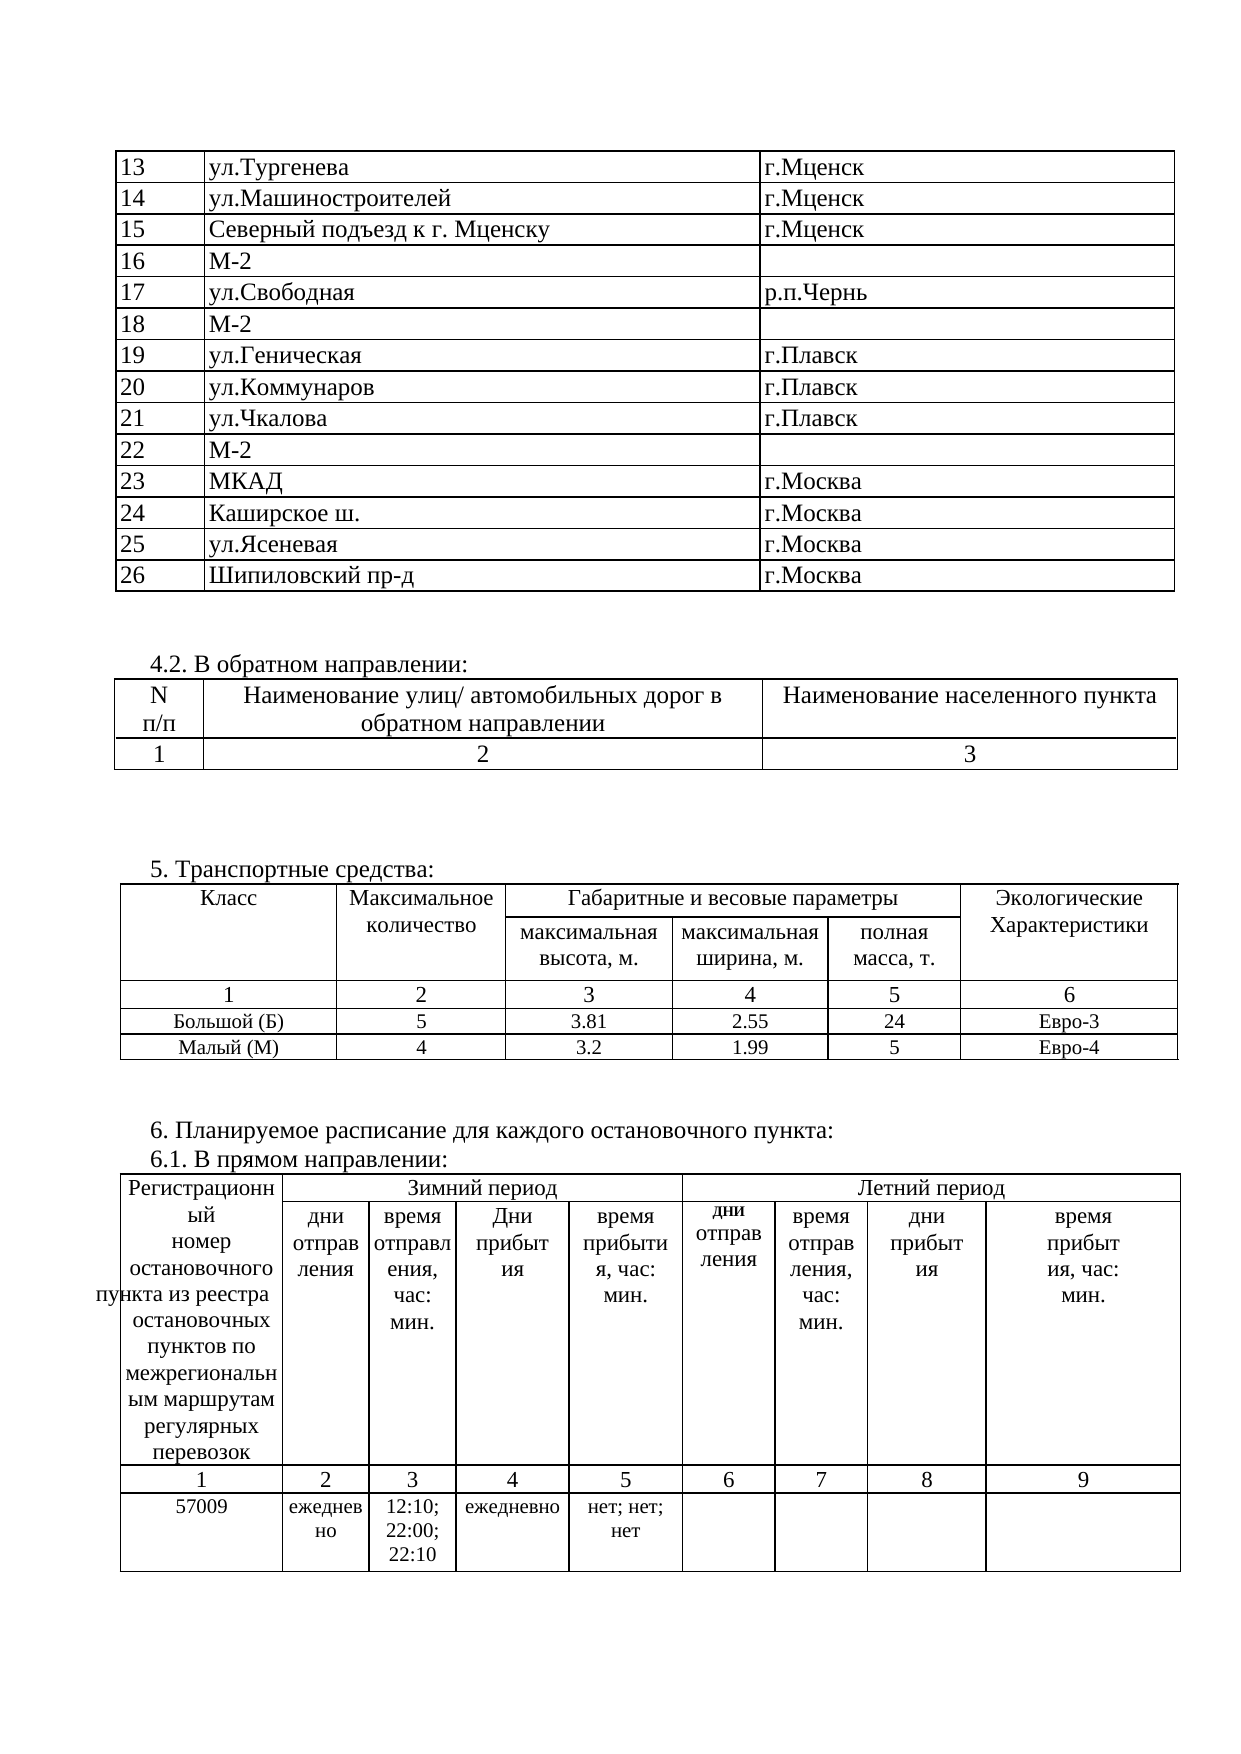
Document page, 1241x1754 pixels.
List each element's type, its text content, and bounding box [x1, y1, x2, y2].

table_cell 1 [115, 738, 203, 769]
table_cell 12:10; 22:00; 22:10 [370, 1494, 455, 1571]
table_cell 5 [570, 1466, 682, 1492]
table_cell 22 [117, 435, 204, 464]
table_cell 8 [868, 1466, 985, 1492]
table_cell г.Москва [761, 466, 1174, 496]
table_cell Большой (Б) [121, 1009, 336, 1033]
table_cell 1 [121, 981, 336, 1007]
table_cell время прибыти я, час: мин. [570, 1202, 682, 1464]
table_cell ежедневно [457, 1494, 568, 1571]
table_cell нет; нет; нет [570, 1494, 682, 1571]
table_cell 17 [117, 277, 204, 307]
table_cell 6 [683, 1466, 774, 1492]
table_cell ул.Коммунаров [205, 372, 759, 402]
table_cell г.Плавск [761, 340, 1174, 370]
table_cell 18 [117, 309, 204, 339]
table_cell 23 [117, 466, 204, 496]
table_cell ул.Ясеневая [205, 529, 759, 559]
table_cell Малый (М) [121, 1035, 336, 1059]
table_cell максимальная высота, м. [506, 918, 672, 979]
table_cell Шипиловский пр-д [205, 561, 759, 590]
table_cell г.Мценск [761, 152, 1174, 181]
table_cell 5 [829, 981, 960, 1007]
table_cell 3.81 [506, 1009, 672, 1033]
table_cell максимальная ширина, м. [673, 918, 827, 979]
table_header Класс [121, 885, 336, 979]
table_cell Северный подъезд к г. Мценску [205, 215, 759, 244]
table_cell М-2 [205, 435, 759, 464]
table_cell Дни прибыт ия [457, 1202, 568, 1464]
table_cell М-2 [205, 309, 759, 339]
table_cell 15 [117, 215, 204, 244]
text 6.1. В прямом направлении: [150, 1144, 1090, 1173]
table_cell МКАД [205, 466, 759, 496]
table_cell 2 [283, 1466, 368, 1492]
table_cell М-2 [205, 246, 759, 276]
text 5. Транспортные средства: [150, 854, 1090, 883]
table_cell [761, 246, 1174, 276]
table_cell [683, 1494, 774, 1571]
table_cell 2 [337, 981, 505, 1007]
table_cell время отправ ления, час: мин. [776, 1202, 867, 1464]
table_cell 1 [121, 1466, 282, 1492]
table_cell 3 [763, 737, 1177, 769]
table_cell 57009 [121, 1494, 282, 1571]
table_cell ул.Тургенева [205, 152, 759, 181]
table_header Экологические Характеристики [961, 885, 1177, 979]
table_cell 26 [117, 561, 204, 590]
text 6. Планируемое расписание для каждого остановочного пункта: [150, 1115, 1090, 1144]
table_cell 3.2 [506, 1035, 672, 1059]
table_cell Евро-4 [961, 1035, 1177, 1059]
table_cell время прибыт ия, час: мин. [987, 1202, 1180, 1464]
table_cell 7 [776, 1466, 867, 1492]
table_cell ул.Машиностроителей [205, 183, 759, 213]
table_cell 25 [117, 529, 204, 559]
table_cell [761, 309, 1174, 339]
table_cell 6 [961, 981, 1177, 1007]
table_cell г.Плавск [761, 403, 1174, 433]
table_cell 3 [506, 981, 672, 1007]
table_cell 3 [370, 1466, 455, 1492]
table_cell 16 [117, 246, 204, 276]
table_cell ДНИ отправ ления [683, 1202, 774, 1464]
table_cell [868, 1494, 985, 1571]
table_cell время отправл ения, час: мин. [370, 1202, 455, 1464]
table_cell полная масса, т. [829, 918, 960, 979]
table_header N п/п [115, 680, 203, 737]
table_cell ежедневно [283, 1494, 368, 1571]
table_cell 1.99 [673, 1035, 827, 1059]
table_cell 24 [117, 498, 204, 527]
table_cell 2.55 [673, 1009, 827, 1033]
table_cell [987, 1494, 1180, 1571]
table_cell [776, 1494, 867, 1571]
table_header Габаритные и весовые параметры [506, 885, 960, 916]
table_header Летний период [683, 1175, 1180, 1201]
table_cell 4 [673, 981, 827, 1007]
table_cell 9 [987, 1466, 1180, 1492]
table_cell 19 [117, 340, 204, 370]
table_cell г.Москва [761, 498, 1174, 527]
table_cell ул.Свободная [205, 277, 759, 307]
table_cell г.Москва [761, 561, 1174, 590]
table_header Наименование населенного пункта [763, 680, 1177, 737]
table_cell г.Плавск [761, 372, 1174, 402]
table_cell 5 [829, 1035, 960, 1059]
table_cell г.Мценск [761, 183, 1174, 213]
table_cell 21 [117, 403, 204, 433]
table_cell ул.Геническая [205, 340, 759, 370]
table_cell 13 [117, 152, 204, 181]
table_cell г.Мценск [761, 215, 1174, 244]
table_cell 4 [457, 1466, 568, 1492]
table_cell р.п.Чернь [761, 277, 1174, 307]
table_cell дни прибыт ия [868, 1202, 985, 1464]
table_cell 5 [337, 1009, 505, 1033]
table_cell ул.Чкалова [205, 403, 759, 433]
table_cell 24 [829, 1009, 960, 1033]
table_header Максимальное количество [337, 885, 505, 979]
table_cell Каширское ш. [205, 498, 759, 527]
table_header Наименование улиц/ автомобильных дорог в обратном направлении [204, 680, 762, 737]
table_header Зимний период [283, 1175, 682, 1201]
table_cell 20 [117, 372, 204, 402]
table_cell 14 [117, 183, 204, 213]
text 4.2. В обратном направлении: [150, 649, 1090, 678]
table_cell 4 [337, 1035, 505, 1059]
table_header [121, 1175, 282, 1464]
table_cell дни отправ ления [283, 1202, 368, 1464]
table_cell Евро-3 [961, 1009, 1177, 1033]
table_cell 2 [204, 739, 762, 769]
table_cell г.Москва [761, 529, 1174, 559]
table_cell [761, 435, 1174, 464]
